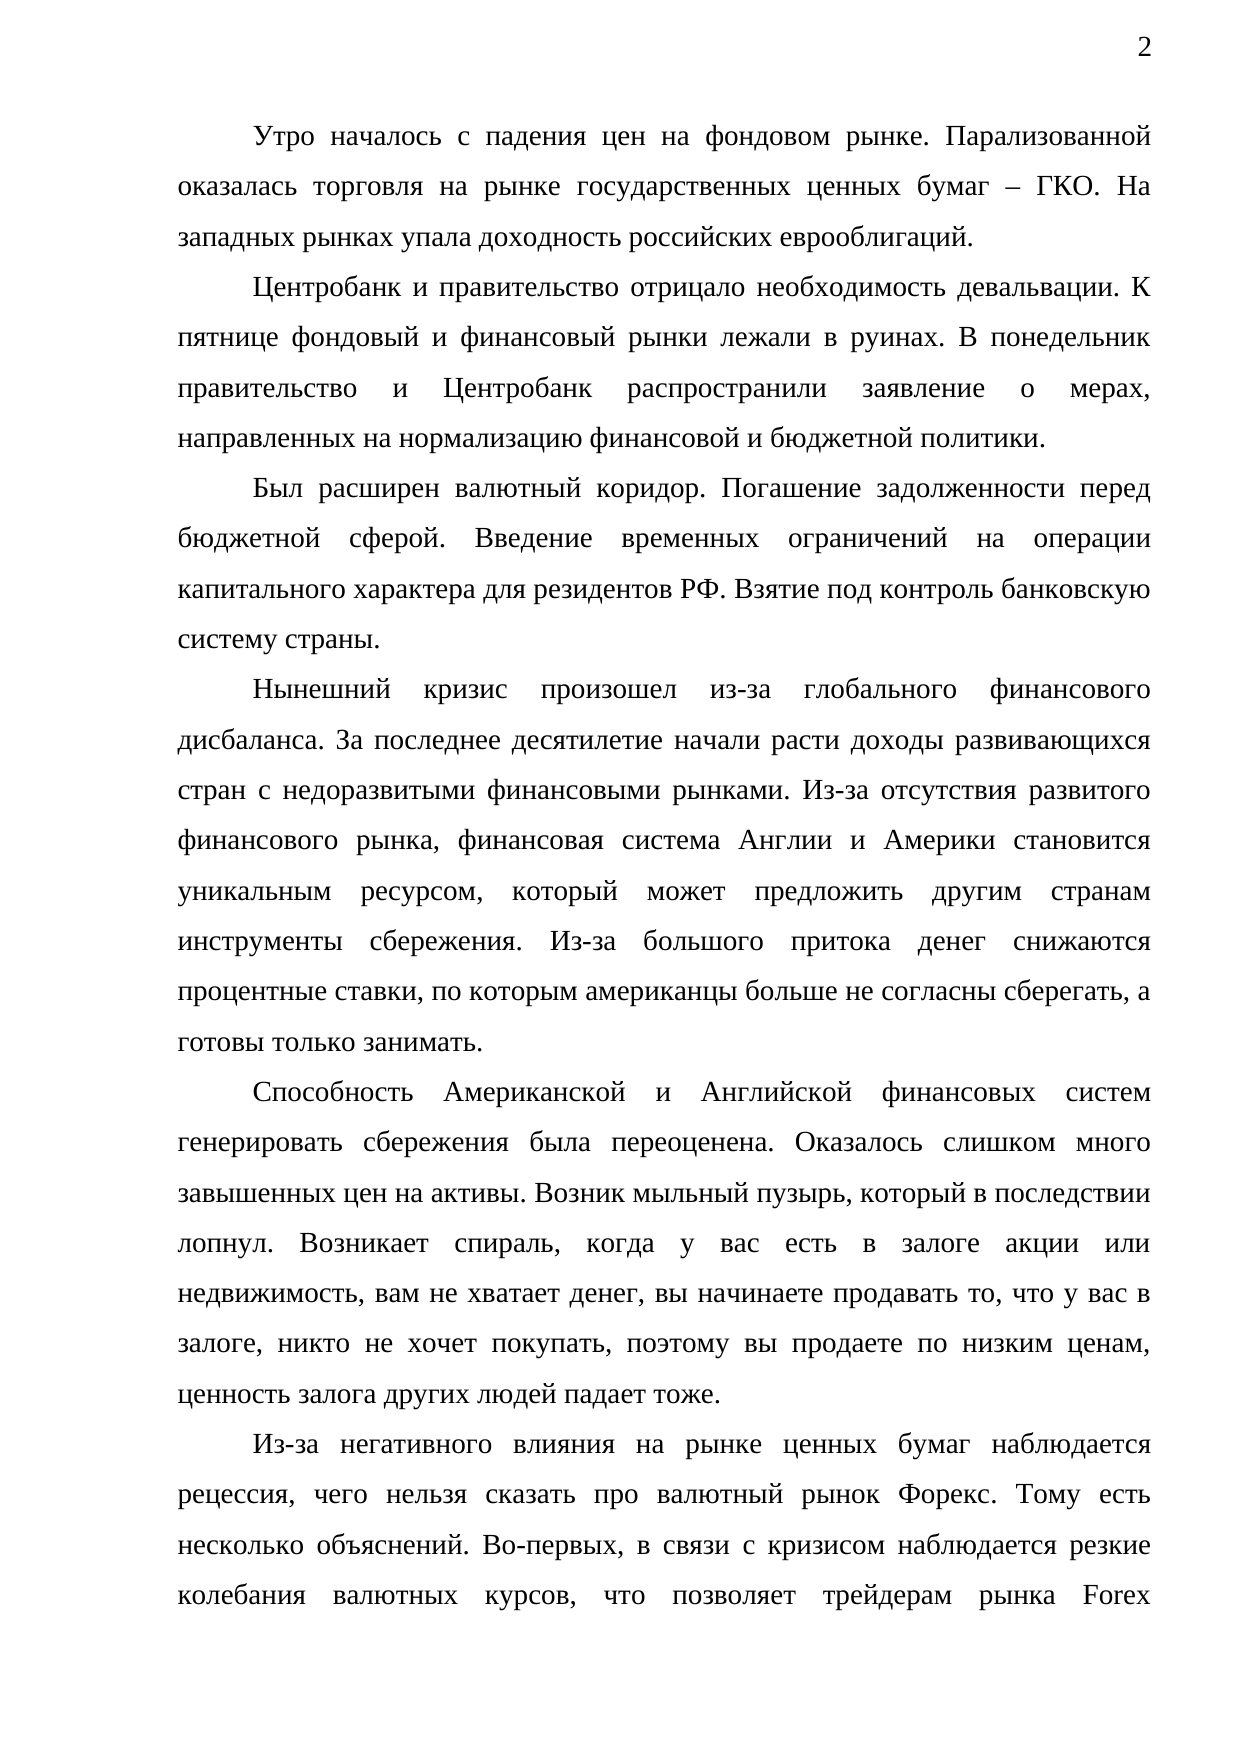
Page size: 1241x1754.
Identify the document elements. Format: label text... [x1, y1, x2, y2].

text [177, 1426, 1152, 1611]
text Утро началось с падения цен на фондовом рынке. Парализованной оказалась торговля на рынке государственных ценных бумаг – ГКО. На западных рынках упала доходность российских еврооблигаций. [177, 118, 1152, 252]
text Способность Американской и Английской финансовых систем генерировать сбережения была переоценена. Оказалось слишком много завышенных цен на активы. Возник мыльный пузырь, который в последствии лопнул. Возникает спираль, когда у вас есть в залоге акции или недвижимость, вам не хватает денег, вы начинаете продавать то, что у вас в залоге, никто не хочет покупать, поэтому вы продаете по низким ценам, ценность залога других людей падает тоже. [177, 1074, 1152, 1409]
text Центробанк и правительство отрицало необходимость девальвации. К пятнице фондовый и финансовый рынки лежали в руинах. В понедельник правительство и Центробанк распространили заявление о мерах, направленных на нормализацию финансовой и бюджетной политики. [177, 269, 1152, 453]
text Нынешний кризис произошел из-за глобального финансового дисбаланса. За последнее десятилетие начали расти доходы развивающихся стран с недоразвитыми финансовыми рынками. Из-за отсутствия развитого финансового рынка, финансовая система Англии и Америки становится уникальным ресурсом, который может предложить другим странам инструменты сбережения. Из-за большого притока денег снижаются процентные ставки, по которым американцы больше не согласны сберегать, а готовы только занимать. [177, 672, 1152, 1057]
text Был расширен валютный коридор. Погашение задолженности перед бюджетной сферой. Введение временных ограничений на операции капитального характера для резидентов РФ. Взятие под контроль банковскую систему страны. [177, 470, 1152, 655]
